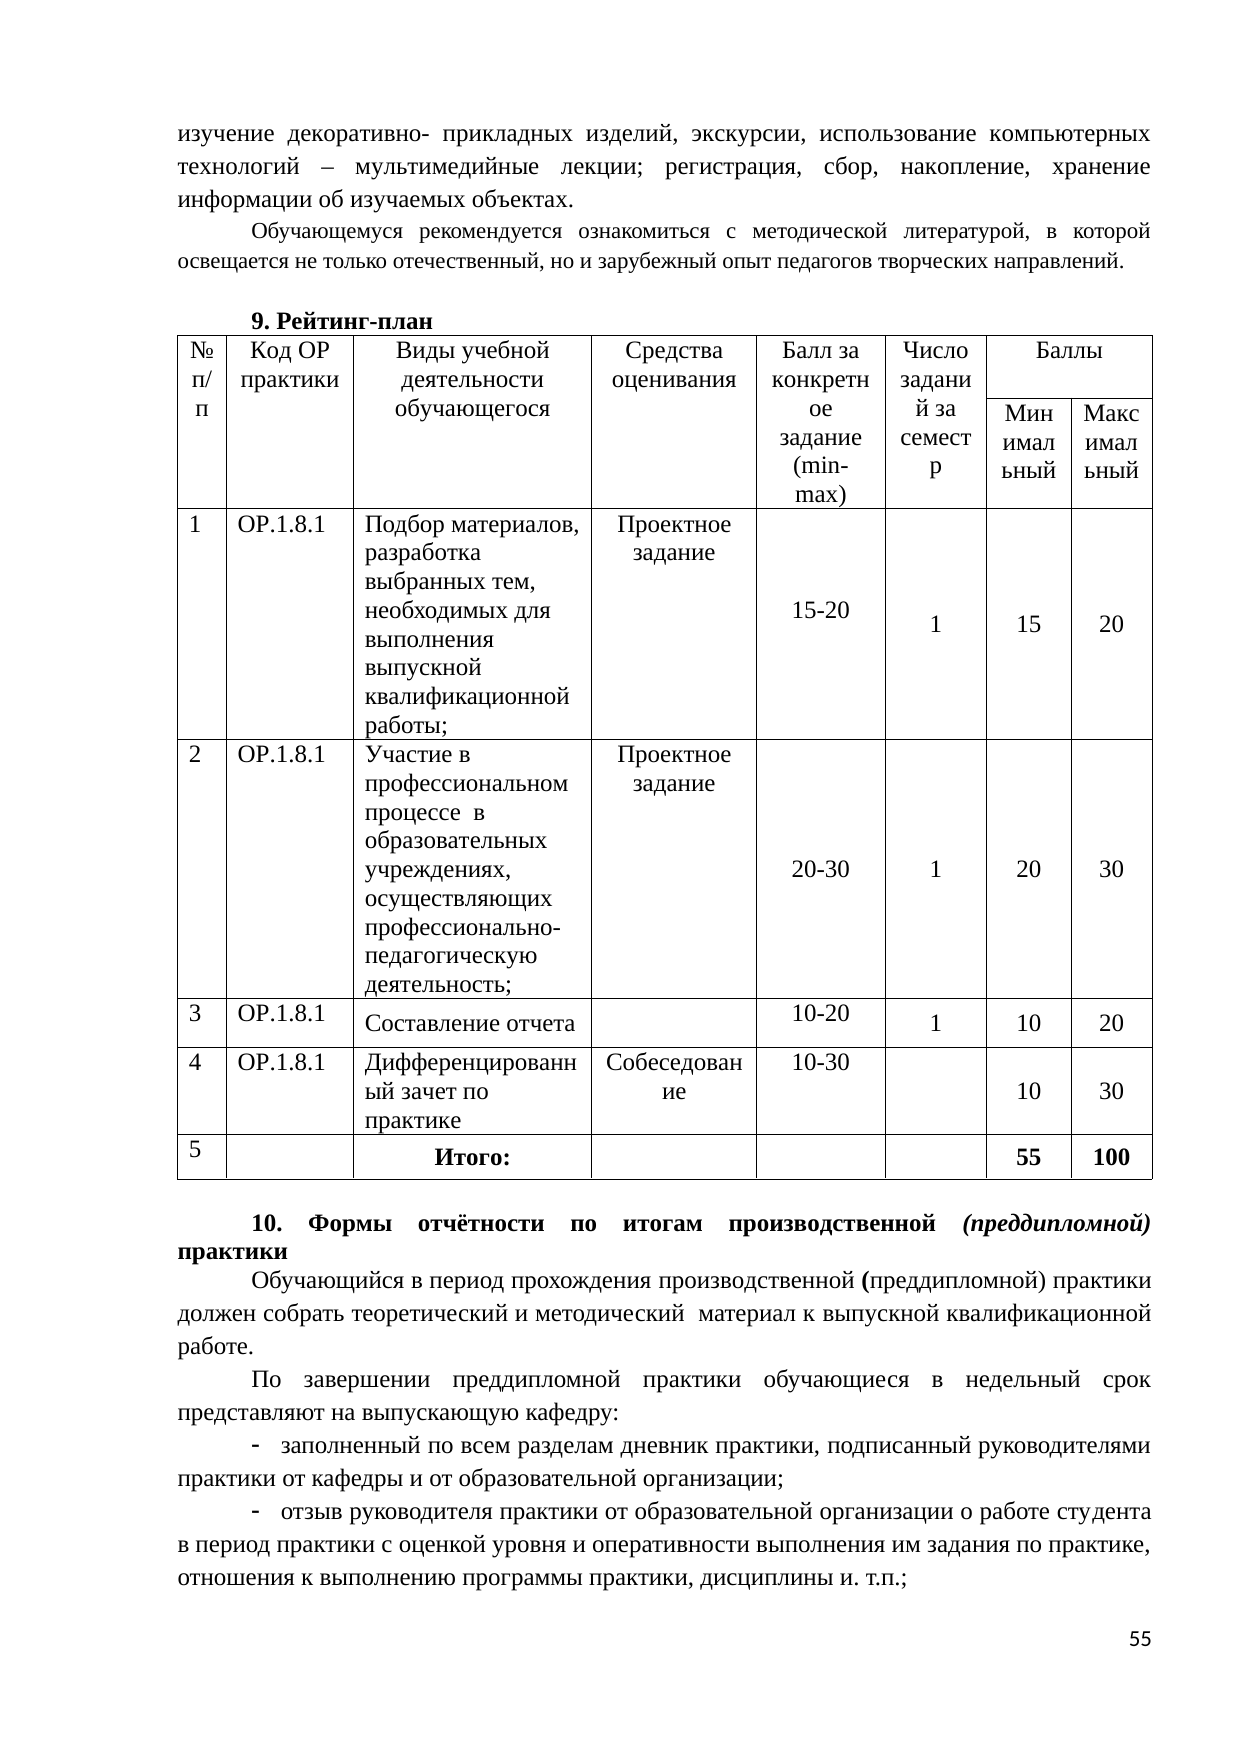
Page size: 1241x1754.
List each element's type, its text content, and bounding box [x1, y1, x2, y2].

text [177, 118, 1152, 213]
table_cell 20 [1072, 999, 1152, 1047]
table_cell 100 [1072, 1135, 1152, 1178]
table_header Виды учебной деятельности обучающегося [354, 336, 591, 508]
table_cell 3 [178, 999, 226, 1047]
table_cell ОР.1.8.1 [227, 509, 353, 739]
table_cell 1 [886, 740, 986, 998]
table_cell 55 [987, 1135, 1071, 1178]
table_cell 5 [178, 1135, 226, 1178]
table_cell [592, 1135, 756, 1178]
table_cell 30 [1072, 740, 1152, 998]
table_cell [886, 1135, 986, 1178]
list заполненный по всем разделам дневник практики, подписанный руководителями практики от кафедры и от образовательной организации; [177, 1430, 1152, 1492]
table_cell 2 [178, 740, 226, 998]
table_cell [592, 999, 756, 1047]
table_cell Итого: [354, 1135, 591, 1178]
table_cell 20 [1072, 509, 1152, 739]
table_cell Проектное задание [592, 509, 756, 739]
table_header № п/п [178, 336, 226, 508]
table_header Баллы [987, 336, 1152, 398]
table_cell 1 [886, 999, 986, 1047]
text 9. Рейтинг-план [177, 306, 1152, 335]
text Обучающемуся рекомендуется ознакомиться с методической литературой, в которой освещается не только отечественный, но и зарубежный опыт педагогов творческих направлений. [177, 217, 1152, 274]
table_cell Подбор материалов, разработка выбранных тем, необходимых для выполнения выпускной квалификационной работы; [354, 509, 591, 739]
table_header Число заданий за семестр [886, 336, 986, 508]
table_cell 10-30 [757, 1048, 885, 1134]
table_cell 20-30 [757, 740, 885, 998]
table_cell 15 [987, 509, 1071, 739]
table_cell 10 [987, 999, 1071, 1047]
text Обучающийся в период прохождения производственной (преддипломной) практики должен собрать теоретический и методический материал к выпускной квалификационной работе. [177, 1265, 1152, 1360]
table_cell Максимальный [1072, 399, 1152, 508]
table_cell 10-20 [757, 999, 885, 1047]
table_cell 1 [886, 509, 986, 739]
table_cell [227, 1135, 353, 1178]
table_cell 15-20 [757, 509, 885, 739]
text 10. Формы отчётности по итогам производственной (преддипломной) практики [177, 1208, 1152, 1265]
table_cell Минимальный [987, 399, 1071, 508]
table_cell Собеседование [592, 1048, 756, 1134]
table_header Балл за конкретное задание (min-max) [757, 336, 885, 508]
table_cell [757, 1135, 885, 1178]
table_cell [886, 1048, 986, 1134]
table_cell Составление отчета [354, 999, 591, 1047]
table_cell 4 [178, 1048, 226, 1134]
list отзыв руководителя практики от образовательной организации о работе студента в период практики с оценкой уровня и оперативности выполнения им задания по практике, отношения к выполнению программы практики, дисциплины и. т.п.; [177, 1496, 1152, 1591]
table_cell ОР.1.8.1 [227, 999, 353, 1047]
table_cell 20 [987, 740, 1071, 998]
table_cell 1 [178, 509, 226, 739]
table_cell ОР.1.8.1 [227, 1048, 353, 1134]
table_header Код ОР практики [227, 336, 353, 508]
table_cell Дифференцированный зачет по практике [354, 1048, 591, 1134]
table_cell 30 [1072, 1048, 1152, 1134]
table_header Средства оценивания [592, 336, 756, 508]
table_cell ОР.1.8.1 [227, 740, 353, 998]
table_cell Участие в профессиональном процессе в образовательных учреждениях, осуществляющих профессионально-педагогическую деятельность; [354, 740, 591, 998]
table_cell Проектное задание [592, 740, 756, 998]
table_cell 10 [987, 1048, 1071, 1134]
text По завершении преддипломной практики обучающиеся в недельный срок представляют на выпускающую кафедру: [177, 1364, 1152, 1426]
